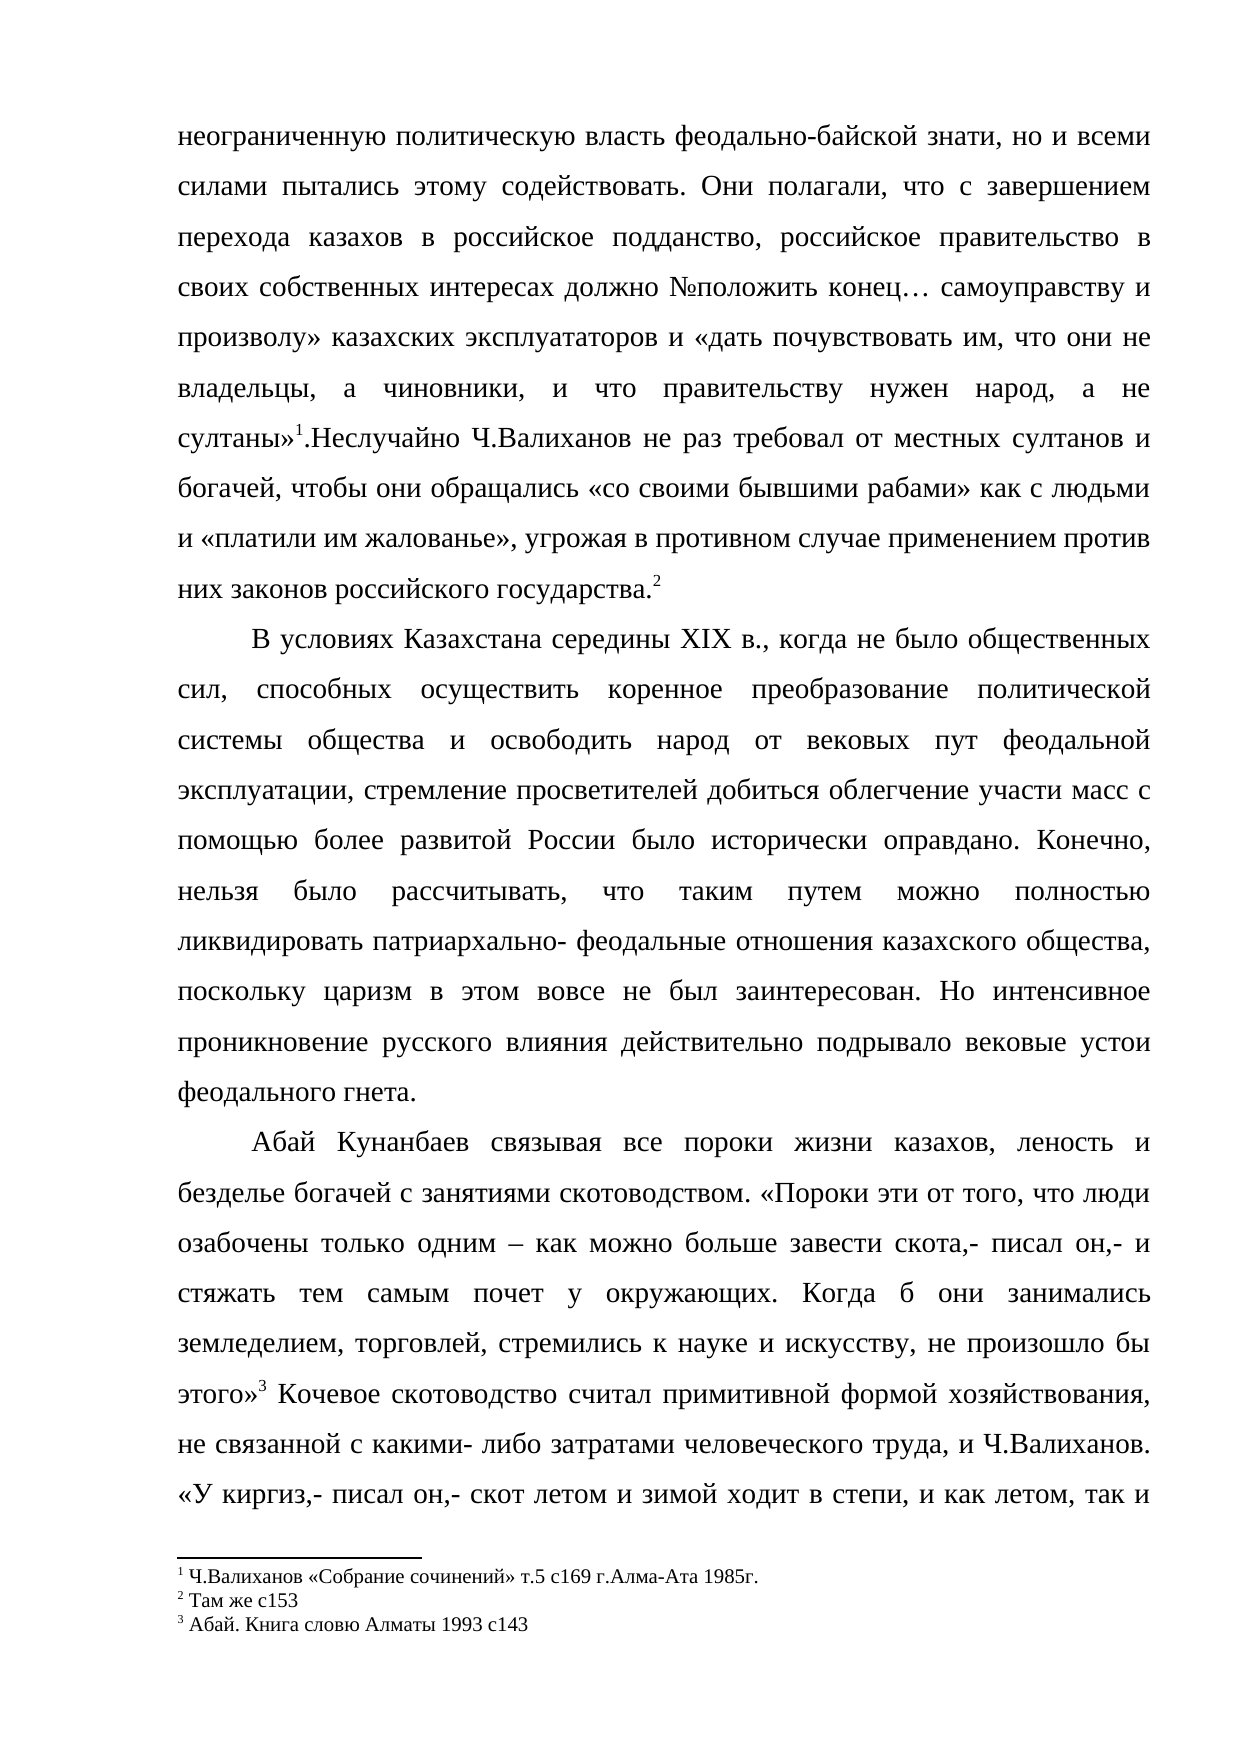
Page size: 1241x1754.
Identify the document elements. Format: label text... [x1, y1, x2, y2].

text В условиях Казахстана середины XIX в., когда не было общественных сил, способных осуществить коренное преобразование политической системы общества и освободить народ от вековых пут феодальной эксплуатации, стремление просветителей добиться облегчение участи масс с помощью более развитой России было исторически оправдано. Конечно, нельзя было рассчитывать, что таким путем можно полностью ликвидировать патриархально- феодальные отношения казахского общества, поскольку царизм в этом вовсе не был заинтересован. Но интенсивное проникновение русского влияния действительно подрывало вековые устои феодального гнета. [177, 621, 1152, 1108]
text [177, 1124, 1152, 1510]
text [177, 118, 1152, 604]
